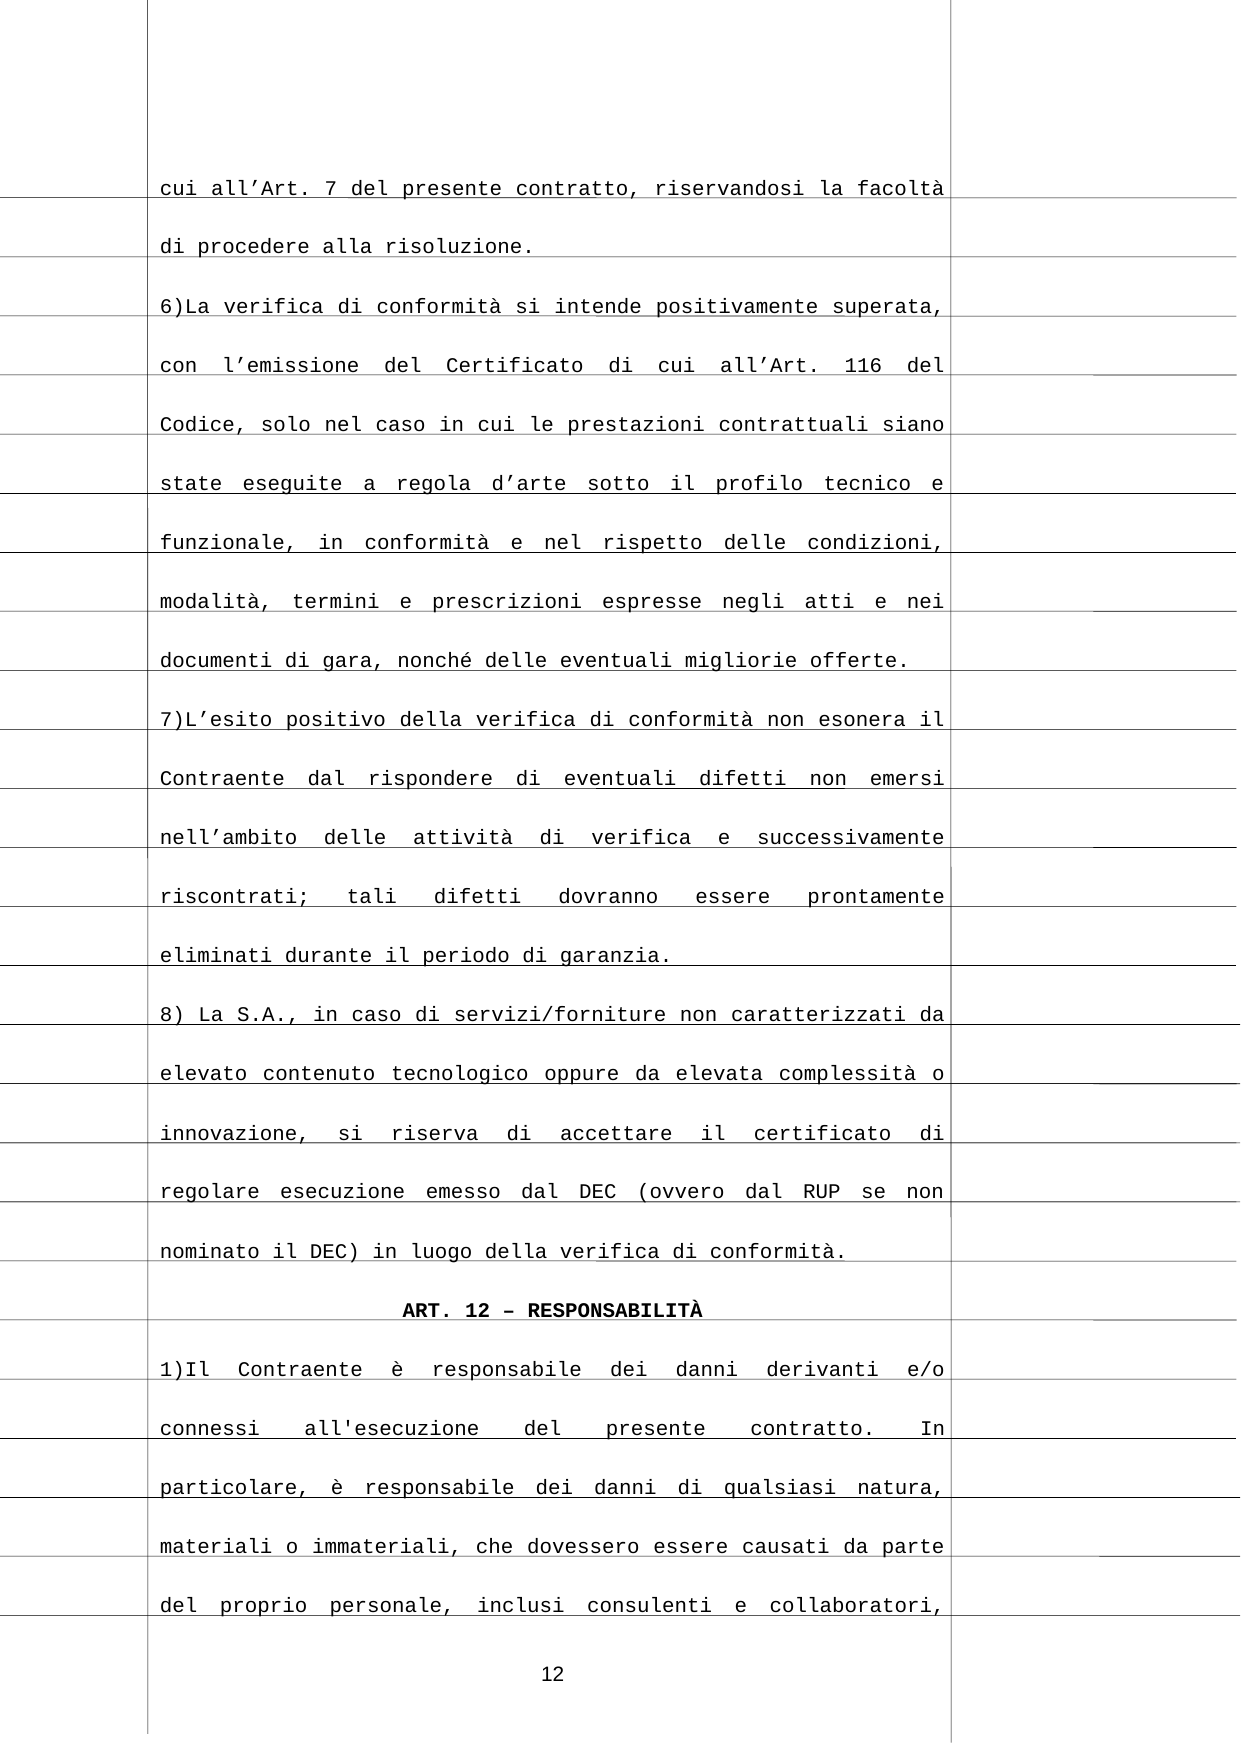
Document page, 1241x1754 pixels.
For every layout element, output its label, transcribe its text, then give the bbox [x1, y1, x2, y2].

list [159, 1329, 945, 1624]
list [159, 148, 945, 266]
list 6)La verifica di conformità si intende positivamente superata, con l’emissione del Certificato di cui all’Art. 116 del Codice, solo nel caso in cui le prestazioni contrattuali siano state eseguite a regola d’arte sotto il profilo tecnico e funzionale, in conformità e nel rispetto delle condizioni, modalità, termini e prescrizioni espresse negli atti e nei documenti di gara, nonché delle eventuali migliorie offerte. [159, 266, 945, 679]
list 7)L’esito positivo della verifica di conformità non esonera il Contraente dal rispondere di eventuali difetti non emersi nell’ambito delle attività di verifica e successivamente riscontrati; tali difetti dovranno essere prontamente eliminati durante il periodo di garanzia. [159, 679, 945, 974]
text 8) La S.A., in caso di servizi/forniture non caratterizzati da elevato contenuto tecnologico oppure da elevata complessità o innovazione, si riserva di accettare il certificato di regolare esecuzione emesso dal DEC (ovvero dal RUP se non nominato il DEC) in luogo della verifica di conformità. [159, 974, 945, 1270]
list ART. 12 – RESPONSABILITÀ [159, 1270, 945, 1329]
